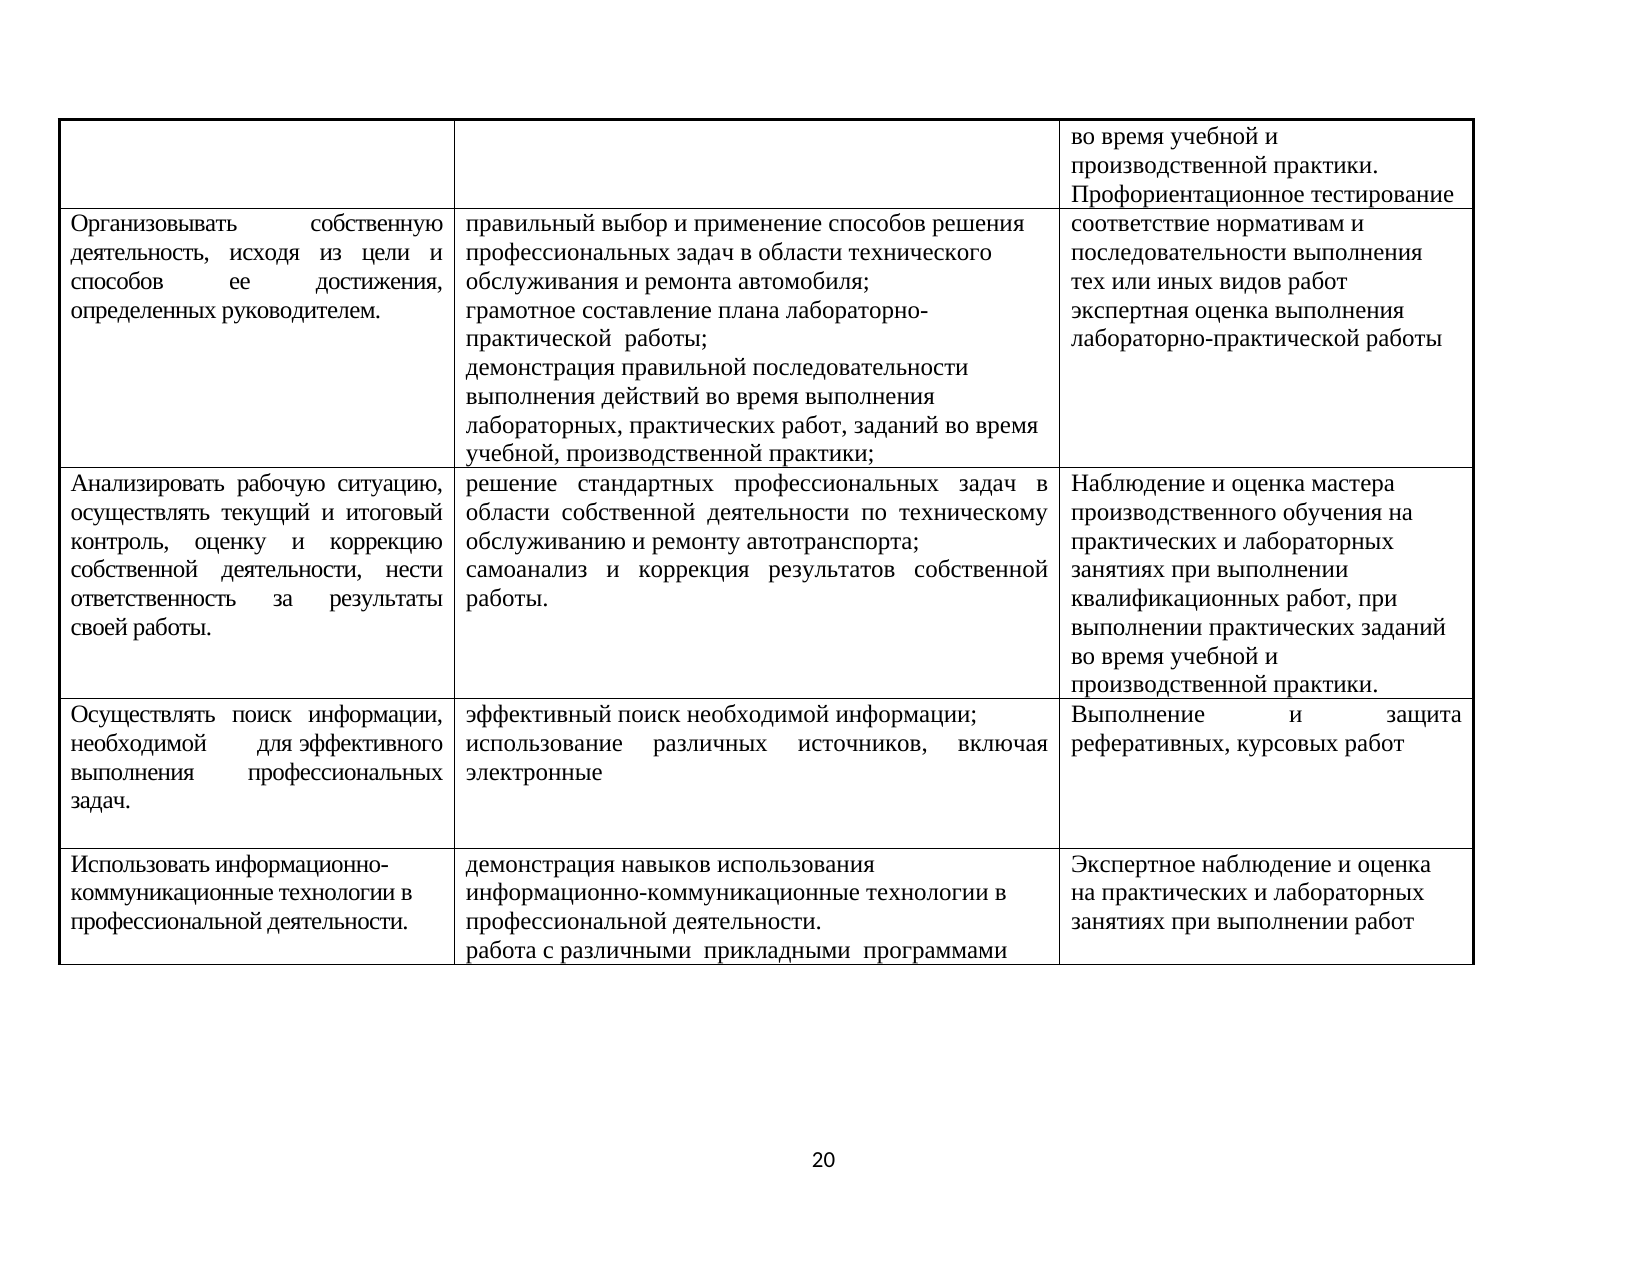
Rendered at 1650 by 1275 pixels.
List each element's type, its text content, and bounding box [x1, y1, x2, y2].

table_cell Использовать информационно-коммуникационные технологии в профессиональной деятельности. [61, 849, 454, 964]
table_cell эффективный поиск необходимой информации; использование различных источников, включая электронные [455, 699, 1059, 848]
table_cell Выполнение и защита реферативных, курсовых работ [1060, 699, 1472, 848]
table_cell Экспертное наблюдение и оценка на практических и лабораторных занятиях при выполнении работ [1060, 849, 1472, 964]
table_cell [1060, 121, 1472, 207]
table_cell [455, 121, 1059, 207]
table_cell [61, 121, 454, 207]
table_cell Наблюдение и оценка мастера производственного обучения на практических и лабораторных занятиях при выполнении квалификационных работ, при выполнении практических заданий во время учебной и производственной практики. [1060, 468, 1472, 698]
table_cell соответствие нормативам и последовательности выполнения тех или иных видов работ экспертная оценка выполнения лабораторно-практической работы [1060, 209, 1472, 467]
table_cell Осуществлять поиск информации, необходимой для эффективного выполнения профессиональных задач. [61, 699, 454, 848]
table_cell Организовывать собственную деятельность, исходя из цели и способов ее достижения, определенных руководителем. [61, 209, 454, 467]
table_cell Анализировать рабочую ситуацию, осуществлять текущий и итоговый контроль, оценку и коррекцию собственной деятельности, нести ответственность за результаты своей работы. [61, 468, 454, 698]
table_cell демонстрация навыков использования информационно-коммуникационные технологии в профессиональной деятельности. работа с различными прикладными программами [455, 849, 1059, 964]
table_cell решение стандартных профессиональных задач в области собственной деятельности по техническому обслуживанию и ремонту автотранспорта; самоанализ и коррекция результатов собственной работы. [455, 468, 1059, 698]
table_cell правильный выбор и применение способов решения профессиональных задач в области технического обслуживания и ремонта автомобиля; грамотное составление плана лабораторно-практической работы; демонстрация правильной последовательности выполнения действий во время выполнения лабораторных, практических работ, заданий во время учебной, производственной практики; [455, 209, 1059, 467]
